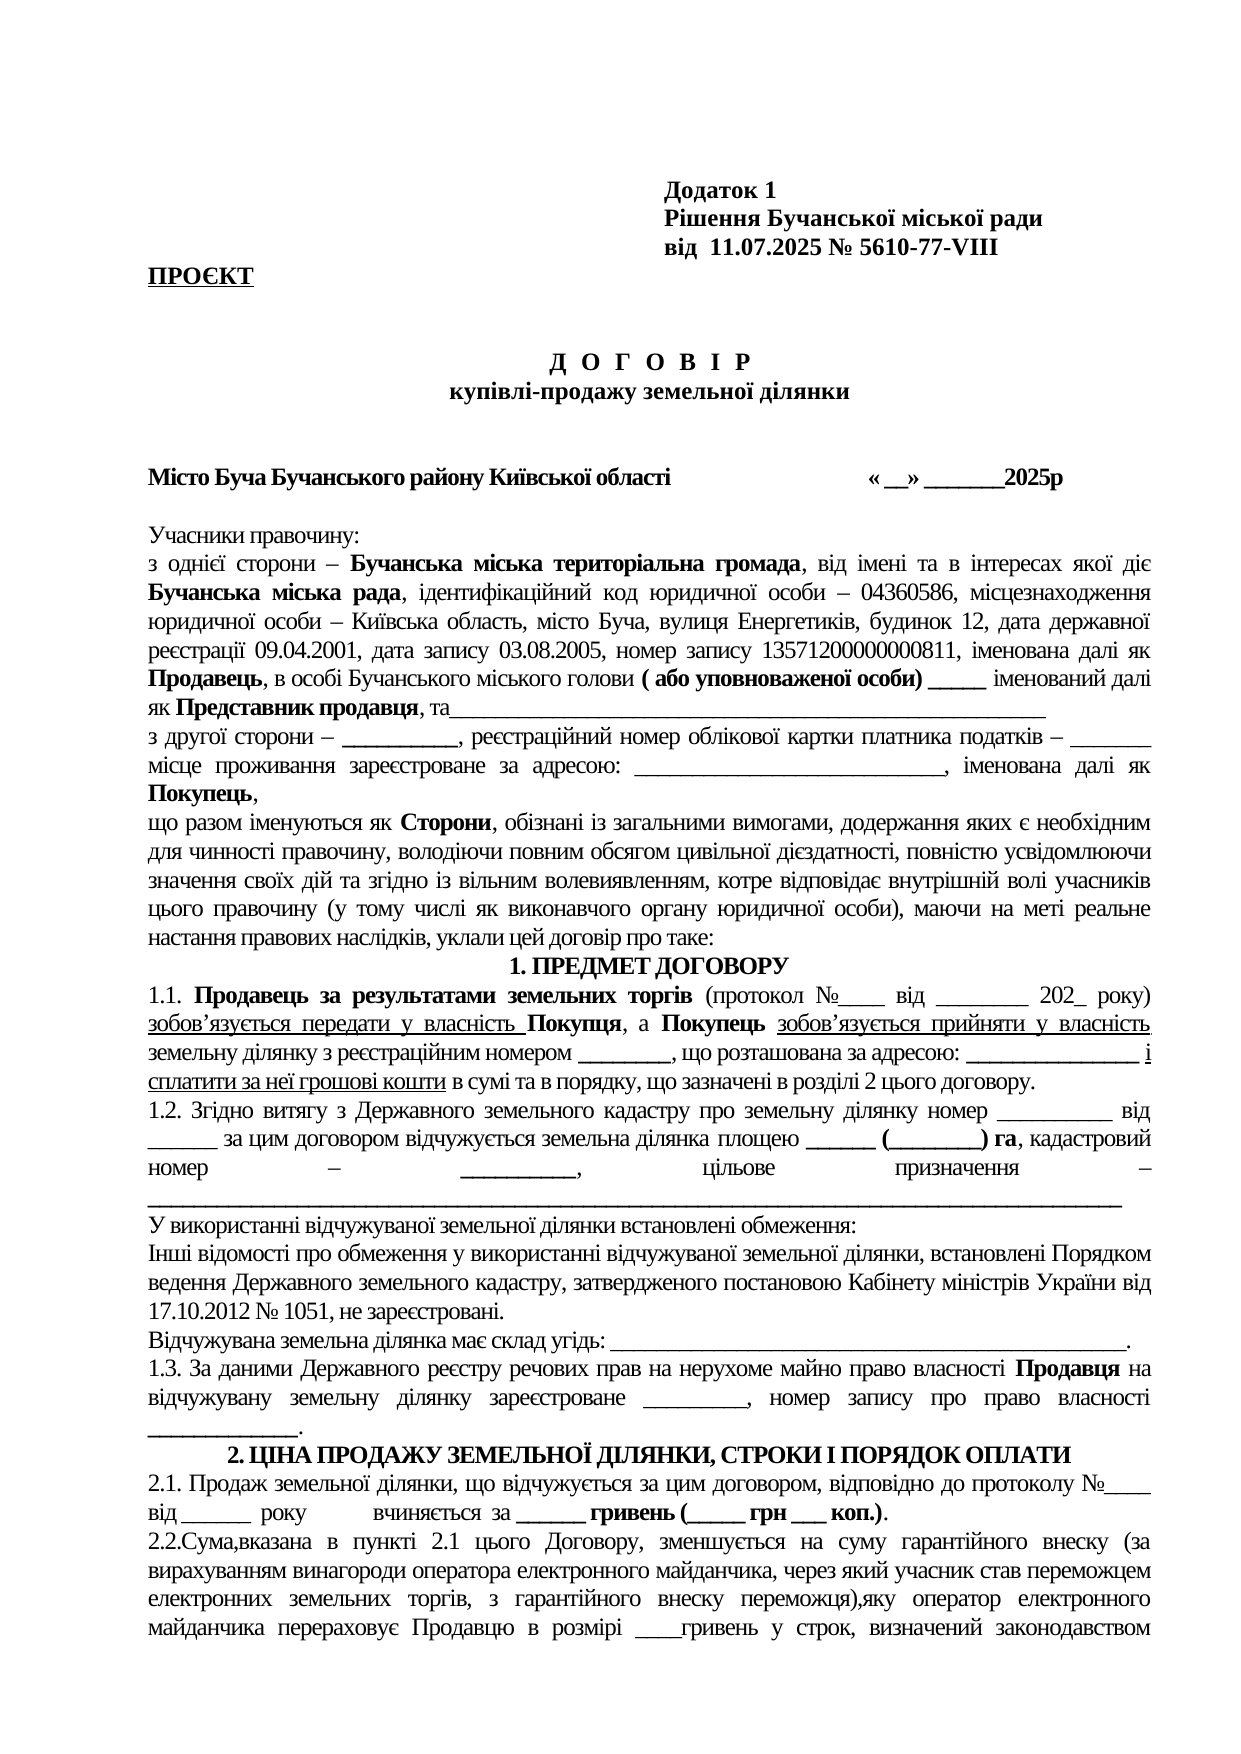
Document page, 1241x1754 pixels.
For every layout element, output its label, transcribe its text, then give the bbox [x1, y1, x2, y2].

text 1.3. За даними Державного реєстру речових прав на нерухоме майно право власності Продавця на відчужувану земельну ділянку зареєстроване _________, номер запису про право власності _____________. [148, 1353, 1152, 1440]
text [148, 1526, 1152, 1641]
text з другої сторони – __________, реєстраційний номер облікової картки платника податків – _______ місце проживання зареєстроване за адресою: ___________________________, іменована далі як Покупець, [148, 721, 1152, 807]
text У використанні відчужуваної земельної ділянки встановлені обмеження: [148, 1210, 1152, 1238]
text Додаток 1 [664, 175, 1152, 203]
text купівлі-продажу земельної ділянки [148, 376, 1152, 405]
text 1.1. Продавець за результатами земельних торгів (протокол №____ від ________ 202_ року) зобов’язується передати у власність Покупця, а Покупець зобов’язується прийняти у власність земельну ділянку з реєстраційним номером ________, що розташована за адресою: _______________ і сплатити за неї грошові кошти в сумі та в порядку, що зазначені в розділі 2 цього договору. [148, 980, 1152, 1095]
text Інші відомості про обмеження у використанні відчужуваної земельної ділянки, встановлені Порядком ведення Державного земельного кадастру, затвердженого постановою Кабінету міністрів України від 17.10.2012 № 1051, не зареєстровані. [148, 1238, 1152, 1325]
text 2. ЦІНА ПРОДАЖУ ЗЕМЕЛЬНОЇ ДІЛЯНКИ, СТРОКИ І ПОРЯДОК ОПЛАТИ [148, 1440, 1152, 1468]
text що разом іменуються як Сторони, обізнані із загальними вимогами, додержання яких є необхідним для чинності правочину, володіючи повним обсягом цивільної дієздатності, повністю усвідомлюючи значення своїх дій та згідно із вільним волевиявленням, котре відповідає внутрішній волі учасників цього правочину (у тому числі як виконавчого органу юридичної особи), маючи на меті реальне настання правових наслідків, уклали цей договір про таке: [148, 807, 1152, 951]
text ДОГОВIР [148, 347, 1152, 376]
text з однієї сторони – Бучанська міська територіальна громада, від імені та в інтересах якої діє Бучанська міська рада, ідентифікаційний код юридичної особи – 04360586, місцезнаходження юридичної особи – Київська область, місто Буча, вулиця Енергетиків, будинок 12, дата державної реєстрації 09.04.2001, дата запису 03.08.2005, номер запису 13571200000000811, іменована далі як Продавець, в особі Бучанського міського голови ( або уповноваженої особи) _____ іменований далі як Представник продавця, та____________________________________________________ [148, 548, 1152, 721]
text 1.2. Згідно витягу з Державного земельного кадастру про земельну ділянку номер __________ від ______ за цим договором відчужується земельна ділянка площею ______ (________) га, кадастровий номер – __________, цільове призначення – _____________________________________________________________________________________ [148, 1095, 1152, 1210]
text 1. Предмет договору [148, 951, 1152, 980]
text Рішення Бучанської міської ради [664, 203, 1152, 232]
text 2.1. Продаж земельної ділянки, що відчужується за цим договором, відповідно до протоколу №____ від ______ року вчиняється за ______ гривень (_____ грн ___ коп.). [148, 1468, 1152, 1526]
text Місто Буча Бучанського району Київської області « __» _______2025р [148, 462, 1152, 491]
text Відчужувана земельна ділянка має склад угідь: _____________________________________________. [148, 1325, 1152, 1353]
text Учасники правочину: [148, 520, 1152, 548]
text від 11.07.2025 № 5610-77-VІІІ [664, 232, 1152, 261]
text ПРОЄКТ [148, 261, 1152, 290]
